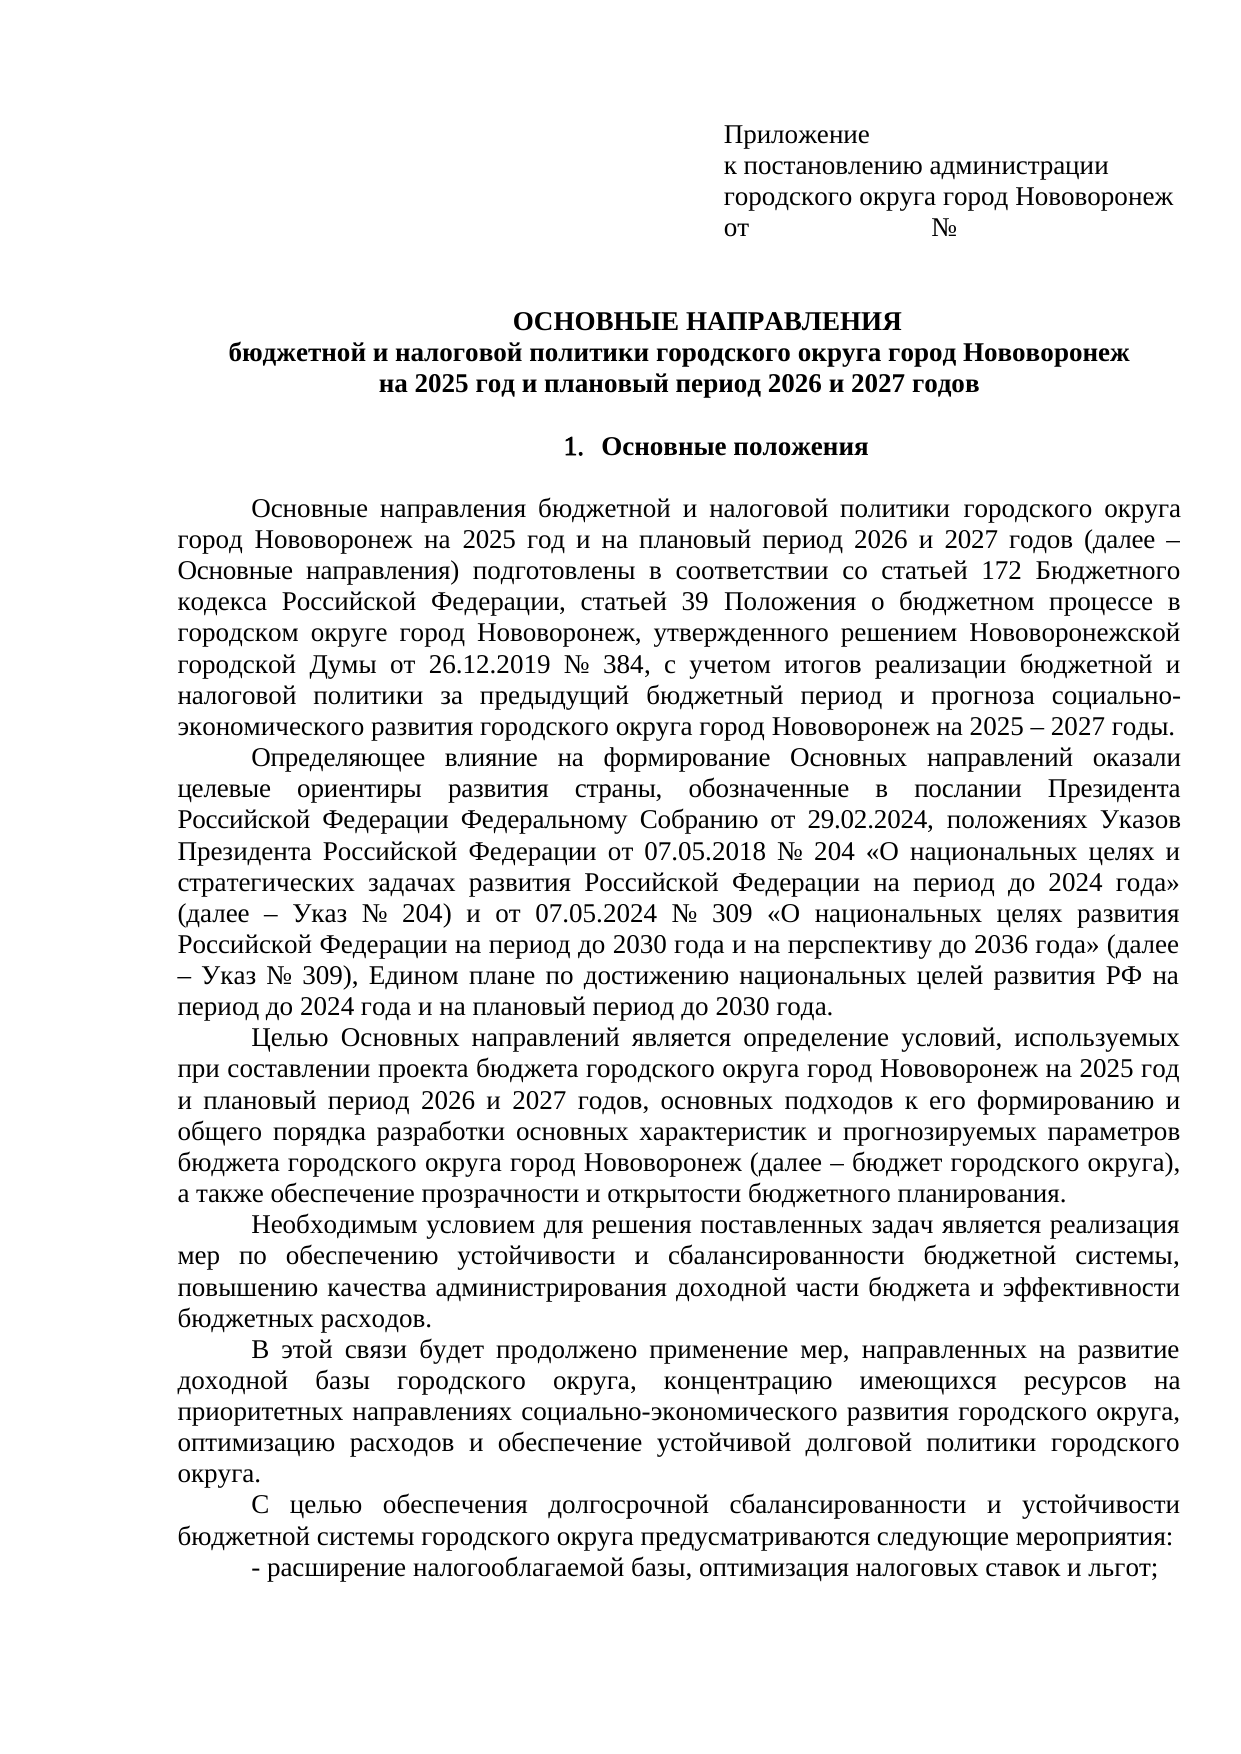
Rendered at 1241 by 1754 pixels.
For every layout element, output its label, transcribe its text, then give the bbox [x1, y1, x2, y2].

text Необходимым условием для решения поставленных задач является реализация мер по обеспечению устойчивости и сбалансированности бюджетной системы, повышению качества администрирования доходной части бюджета и эффективности бюджетных расходов. [177, 1208, 1181, 1333]
text от № . [723, 212, 1181, 243]
text Приложение [723, 118, 1181, 149]
list Основные положения [251, 429, 1181, 461]
text Основные направления бюджетной и налоговой политики городского округа город Нововоронеж на 2025 год и на плановый период 2026 и 2027 годов (далее – Основные направления) подготовлены в соответствии со статьей 172 Бюджетного кодекса Российской Федерации, статьей 39 Положения о бюджетном процессе в городском округе город Нововоронеж, утвержденного решением Нововоронежской городской Думы от 26.12.2019 № 384, с учетом итогов реализации бюджетной и налоговой политики за предыдущий бюджетный период и прогноза социально-экономического развития городского округа город Нововоронеж на 2025 – 2027 годы. [177, 492, 1181, 741]
text ОСНОВНЫЕ НАПРАВЛЕНИЯ [177, 305, 1181, 336]
text на 2025 год и плановый период 2026 и 2027 годов [177, 367, 1181, 398]
text С целью обеспечения долгосрочной сбалансированности и устойчивости бюджетной системы городского округа предусматриваются следующие мероприятия: [177, 1489, 1181, 1551]
text Определяющее влияние на формирование Основных направлений оказали целевые ориентиры развития страны, обозначенные в послании Президента Российской Федерации Федеральному Собранию от 29.02.2024, положениях Указов Президента Российской Федерации от 07.05.2018 № 204 «О национальных целях и стратегических задачах развития Российской Федерации на период до 2024 года» (далее – Указ № 204) и от 07.05.2024 № 309 «О национальных целях развития Российской Федерации на период до 2030 года и на перспективу до 2036 года» (далее – Указ № 309), Едином плане по достижению национальных целей развития РФ на период до 2024 года и на плановый период до 2030 года. [177, 741, 1181, 1021]
text к постановлению администрации [723, 149, 1181, 180]
text - расширение налогооблагаемой базы, оптимизация налоговых ставок и льгот; [177, 1551, 1181, 1582]
text бюджетной и налоговой политики городского округа город Нововоронеж [177, 336, 1181, 367]
text городского округа город Нововоронеж [723, 180, 1181, 212]
text Целью Основных направлений является определение условий, используемых при составлении проекта бюджета городского округа город Нововоронеж на 2025 год и плановый период 2026 и 2027 годов, основных подходов к его формированию и общего порядка разработки основных характеристик и прогнозируемых параметров бюджета городского округа город Нововоронеж (далее – бюджет городского округа), а также обеспечение прозрачности и открытости бюджетного планирования. [177, 1021, 1181, 1208]
text В этой связи будет продолжено применение мер, направленных на развитие доходной базы городского округа, концентрацию имеющихся ресурсов на приоритетных направлениях социально-экономического развития городского округа, оптимизацию расходов и обеспечение устойчивой долговой политики городского округа. [177, 1333, 1181, 1489]
